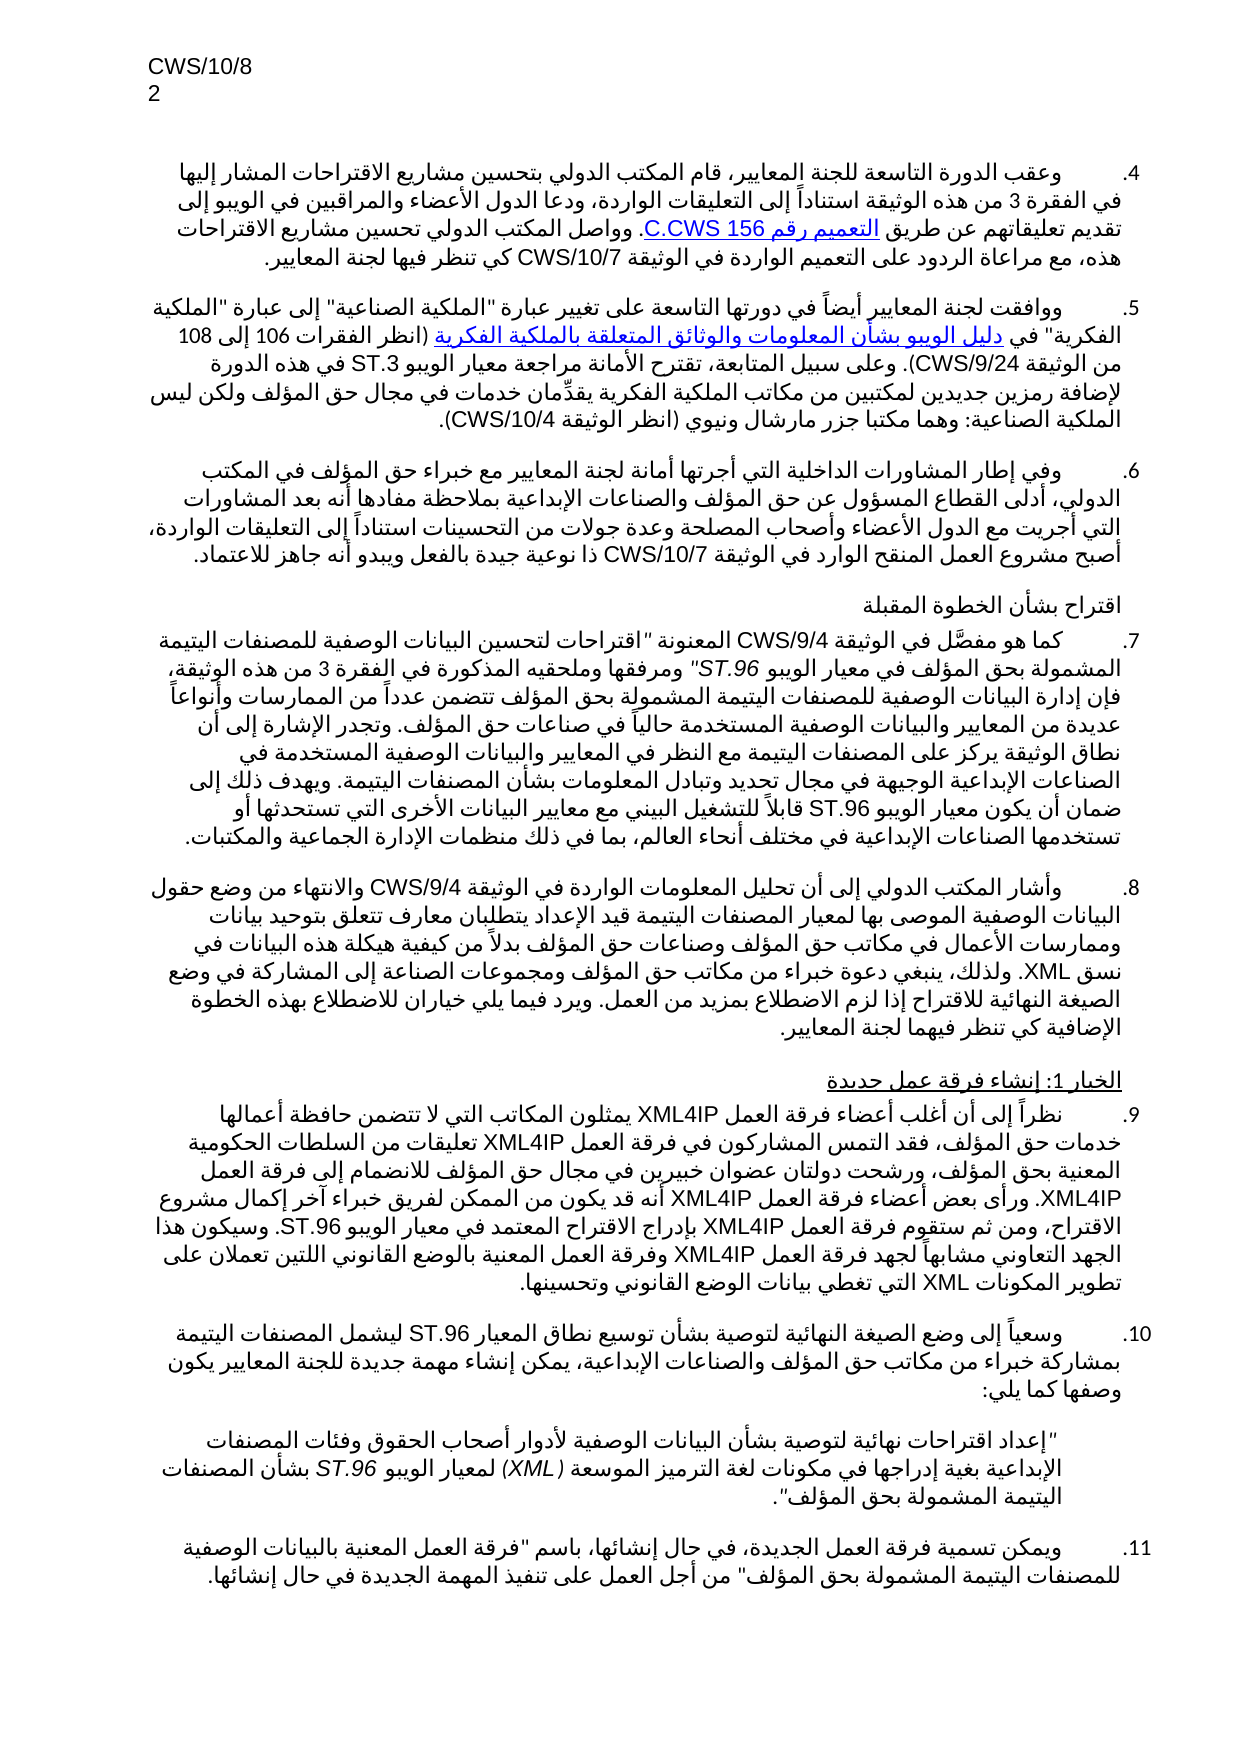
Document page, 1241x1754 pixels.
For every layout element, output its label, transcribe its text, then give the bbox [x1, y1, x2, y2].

list نظراً إلى أن أغلب أعضاء فرقة العمل XML4IP يمثلون المكاتب التي لا تتضمن حافظة أعمالها خدمات حق المؤلف، فقد التمس المشاركون في فرقة العمل XML4IP تعليقات من السلطات الحكومية المعنية بحق المؤلف، ورشحت دولتان عضوان خبيرين في مجال حق المؤلف للانضمام إلى فرقة العمل XML4IP. ورأى بعض أعضاء فرقة العمل XML4IP أنه قد يكون من الممكن لفريق خبراء آخر إكمال مشروع الاقتراح، ومن ثم ستقوم فرقة العمل XML4IP بإدراج الاقتراح المعتمد في معيار الويبو ST.96. وسيكون هذا الجهد التعاوني مشابهاً لجهد فرقة العمل XML4IP وفرقة العمل المعنية بالوضع القانوني اللتين تعملان على تطوير المكونات XML التي تغطي بيانات الوضع القانوني وتحسينها. [148, 1100, 1122, 1296]
list وعقب الدورة التاسعة للجنة المعايير، قام المكتب الدولي بتحسين مشاريع الاقتراحات المشار إليها في الفقرة 3 من هذه الوثيقة استناداً إلى التعليقات الواردة، ودعا الدول الأعضاء والمراقبين في الويبو إلى تقديم تعليقاتهم عن طريق التعميم رقم C.CWS 156. وواصل المكتب الدولي تحسين مشاريع الاقتراحات هذه، مع مراعاة الردود على التعميم الواردة في الوثيقة CWS/10/7 كي تنظر فيها لجنة المعايير. [148, 158, 1122, 271]
list وفي إطار المشاورات الداخلية التي أجرتها أمانة لجنة المعايير مع خبراء حق المؤلف في المكتب الدولي، أدلى القطاع المسؤول عن حق المؤلف والصناعات الإبداعية بملاحظة مفادها أنه بعد المشاورات التي أجريت مع الدول الأعضاء وأصحاب المصلحة وعدة جولات من التحسينات استناداً إلى التعليقات الواردة، أصبح مشروع العمل المنقح الوارد في الوثيقة CWS/10/7 ذا نوعية جيدة بالفعل ويبدو أنه جاهز للاعتماد. [148, 457, 1122, 569]
list كما هو مفصَّل في الوثيقة CWS/9/4 المعنونة "اقتراحات لتحسين البيانات الوصفية للمصنفات اليتيمة المشمولة بحق المؤلف في معيار الويبو ST.96" ومرفقها وملحقيه المذكورة في الفقرة 3 من هذه الوثيقة، فإن إدارة البيانات الوصفية للمصنفات اليتيمة المشمولة بحق المؤلف تتضمن عدداً من الممارسات وأنواعاً عديدة من المعايير والبيانات الوصفية المستخدمة حالياً في صناعات حق المؤلف. وتجدر الإشارة إلى أن نطاق الوثيقة يركز على المصنفات اليتيمة مع النظر في المعايير والبيانات الوصفية المستخدمة في الصناعات الإبداعية الوجيهة في مجال تحديد وتبادل المعلومات بشأن المصنفات اليتيمة. ويهدف ذلك إلى ضمان أن يكون معيار الويبو ST.96 قابلاً للتشغيل البيني مع معايير البيانات الأخرى التي تستحدثها أو تستخدمها الصناعات الإبداعية في مختلف أنحاء العالم، بما في ذلك منظمات الإدارة الجماعية والمكتبات. [148, 626, 1122, 850]
list وأشار المكتب الدولي إلى أن تحليل المعلومات الواردة في الوثيقة CWS/9/4 والانتهاء من وضع حقول البيانات الوصفية الموصى بها لمعيار المصنفات اليتيمة قيد الإعداد يتطلبان معارف تتعلق بتوحيد بيانات وممارسات الأعمال في مكاتب حق المؤلف وصناعات حق المؤلف بدلاً من كيفية هيكلة هذه البيانات في نسق XML. ولذلك، ينبغي دعوة خبراء من مكاتب حق المؤلف ومجموعات الصناعة إلى المشاركة في وضع الصيغة النهائية للاقتراح إذا لزم الاضطلاع بمزيد من العمل. ويرد فيما يلي خياران للاضطلاع بهذه الخطوة الإضافية كي تنظر فيهما لجنة المعايير. [148, 873, 1122, 1041]
list ووافقت لجنة المعايير أيضاً في دورتها التاسعة على تغيير عبارة "الملكية الصناعية" إلى عبارة "الملكية الفكرية" في دليل الويبو بشأن المعلومات والوثائق المتعلقة بالملكية الفكرية (انظر الفقرات 106 إلى 108 من الوثيقة CWS/9/24). وعلى سبيل المتابعة، تقترح الأمانة مراجعة معيار الويبو ST.3 في هذه الدورة لإضافة رمزين جديدين لمكتبين من مكاتب الملكية الفكرية يقدِّمان خدمات في مجال حق المؤلف ولكن ليس الملكية الصناعية: وهما مكتبا جزر مارشال ونيوي (انظر الوثيقة CWS/10/4). [148, 293, 1122, 434]
subtitle الخيار 1: إنشاء فرقة عمل جديدة [148, 1066, 1122, 1094]
list ويمكن تسمية فرقة العمل الجديدة، في حال إنشائها، باسم "فرقة العمل المعنية بالبيانات الوصفية للمصنفات اليتيمة المشمولة بحق المؤلف" من أجل العمل على تنفيذ المهمة الجديدة في حال إنشائها. [148, 1533, 1122, 1589]
list وسعياً إلى وضع الصيغة النهائية لتوصية بشأن توسيع نطاق المعيار ST.96 ليشمل المصنفات اليتيمة بمشاركة خبراء من مكاتب حق المؤلف والصناعات الإبداعية، يمكن إنشاء مهمة جديدة للجنة المعايير يكون وصفها كما يلي: [148, 1319, 1122, 1403]
text "إعداد اقتراحات نهائية لتوصية بشأن البيانات الوصفية لأدوار أصحاب الحقوق وفئات المصنفات الإبداعية بغية إدراجها في مكونات لغة الترميز الموسعة (XML) لمعيار الويبو ST.96 بشأن المصنفات اليتيمة المشمولة بحق المؤلف". [148, 1426, 1063, 1510]
subtitle اقتراح بشأن الخطوة المقبلة [148, 592, 1122, 619]
